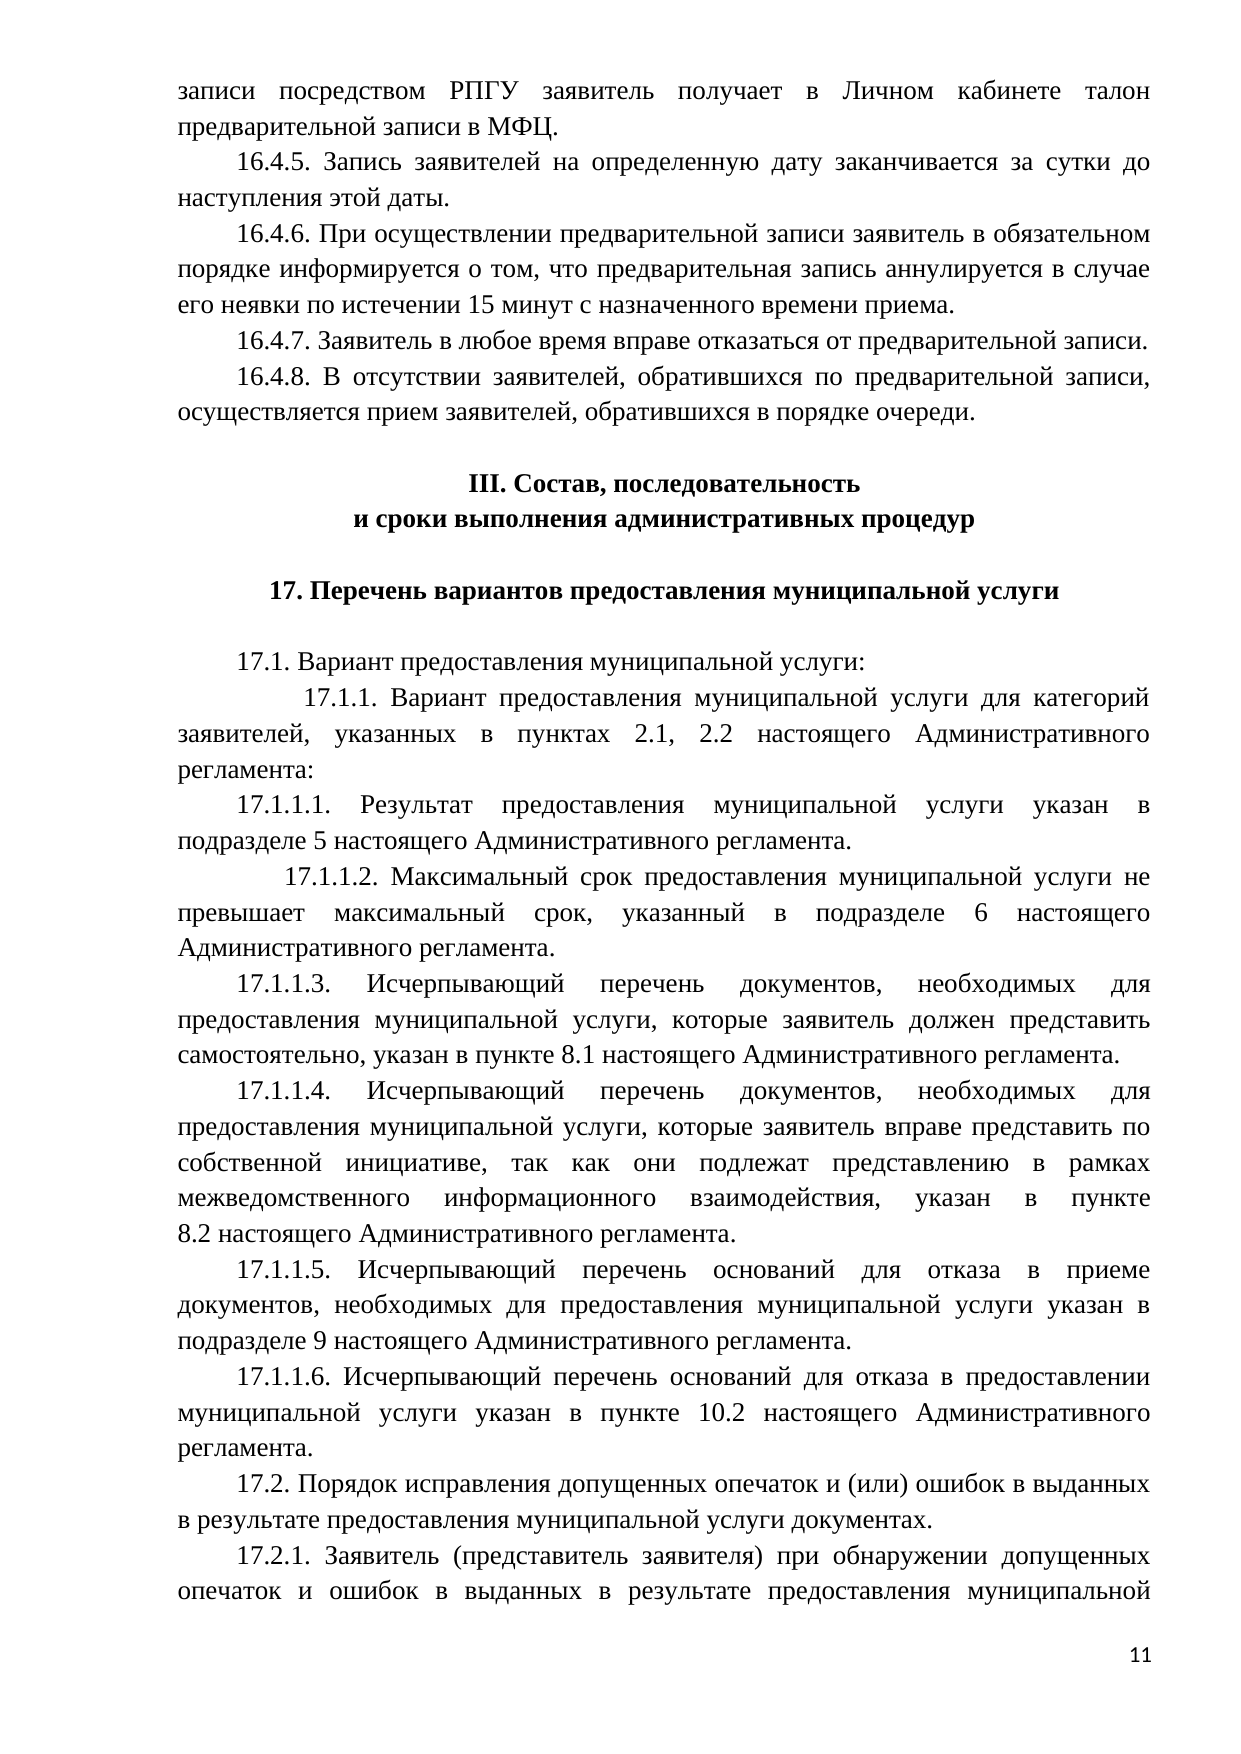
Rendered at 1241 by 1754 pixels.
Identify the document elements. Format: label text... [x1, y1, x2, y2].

text III. Состав, последовательность [177, 467, 1152, 498]
text 17.1.1.5. Исчерпывающий перечень оснований для отказа в приеме документов, необходимых для предоставления муниципальной услуги указан в подразделе 9 настоящего Административного регламента. [177, 1253, 1152, 1356]
text 17.1.1.3. Исчерпывающий перечень документов, необходимых для предоставления муниципальной услуги, которые заявитель должен представить самостоятельно, указан в пункте 8.1 настоящего Административного регламента. [177, 967, 1152, 1070]
text 17.1.1. Вариант предоставления муниципальной услуги для категорий заявителей, указанных в пунктах 2.1, 2.2 настоящего Административного регламента: [177, 681, 1152, 784]
text 17. Перечень вариантов предоставления муниципальной услуги [177, 574, 1152, 605]
text 16.4.6. При осуществлении предварительной записи заявитель в обязательном порядке информируется о том, что предварительная запись аннулируется в случае его неявки по истечении 15 минут с назначенного времени приема. [177, 217, 1152, 319]
text и сроки выполнения административных процедур [177, 503, 1152, 534]
text 17.1.1.4. Исчерпывающий перечень документов, необходимых для предоставления муниципальной услуги, которые заявитель вправе представить по собственной инициативе, так как они подлежат представлению в рамках межведомственного информационного взаимодействия, указан в пункте 8.2 настоящего Административного регламента. [177, 1074, 1152, 1248]
text 16.4.8. В отсутствии заявителей, обратившихся по предварительной записи, осуществляется прием заявителей, обратившихся в порядке очереди. [177, 360, 1152, 427]
text 17.1.1.1. Результат предоставления муниципальной услуги указан в подразделе 5 настоящего Административного регламента. [177, 788, 1152, 855]
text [177, 1539, 1152, 1606]
text 16.4.5. Запись заявителей на определенную дату заканчивается за сутки до наступления этой даты. [177, 145, 1152, 212]
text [177, 74, 1152, 141]
text 17.1.1.2. Максимальный срок предоставления муниципальной услуги не превышает максимальный срок, указанный в подразделе 6 настоящего Административного регламента. [177, 860, 1152, 962]
text 17.1. Вариант предоставления муниципальной услуги: [177, 646, 1152, 677]
text 17.2. Порядок исправления допущенных опечаток и (или) ошибок в выданных в результате предоставления муниципальной услуги документах. [177, 1467, 1152, 1534]
text 17.1.1.6. Исчерпывающий перечень оснований для отказа в предоставлении муниципальной услуги указан в пункте 10.2 настоящего Административного регламента. [177, 1360, 1152, 1463]
text 16.4.7. Заявитель в любое время вправе отказаться от предварительной записи. [177, 324, 1152, 355]
